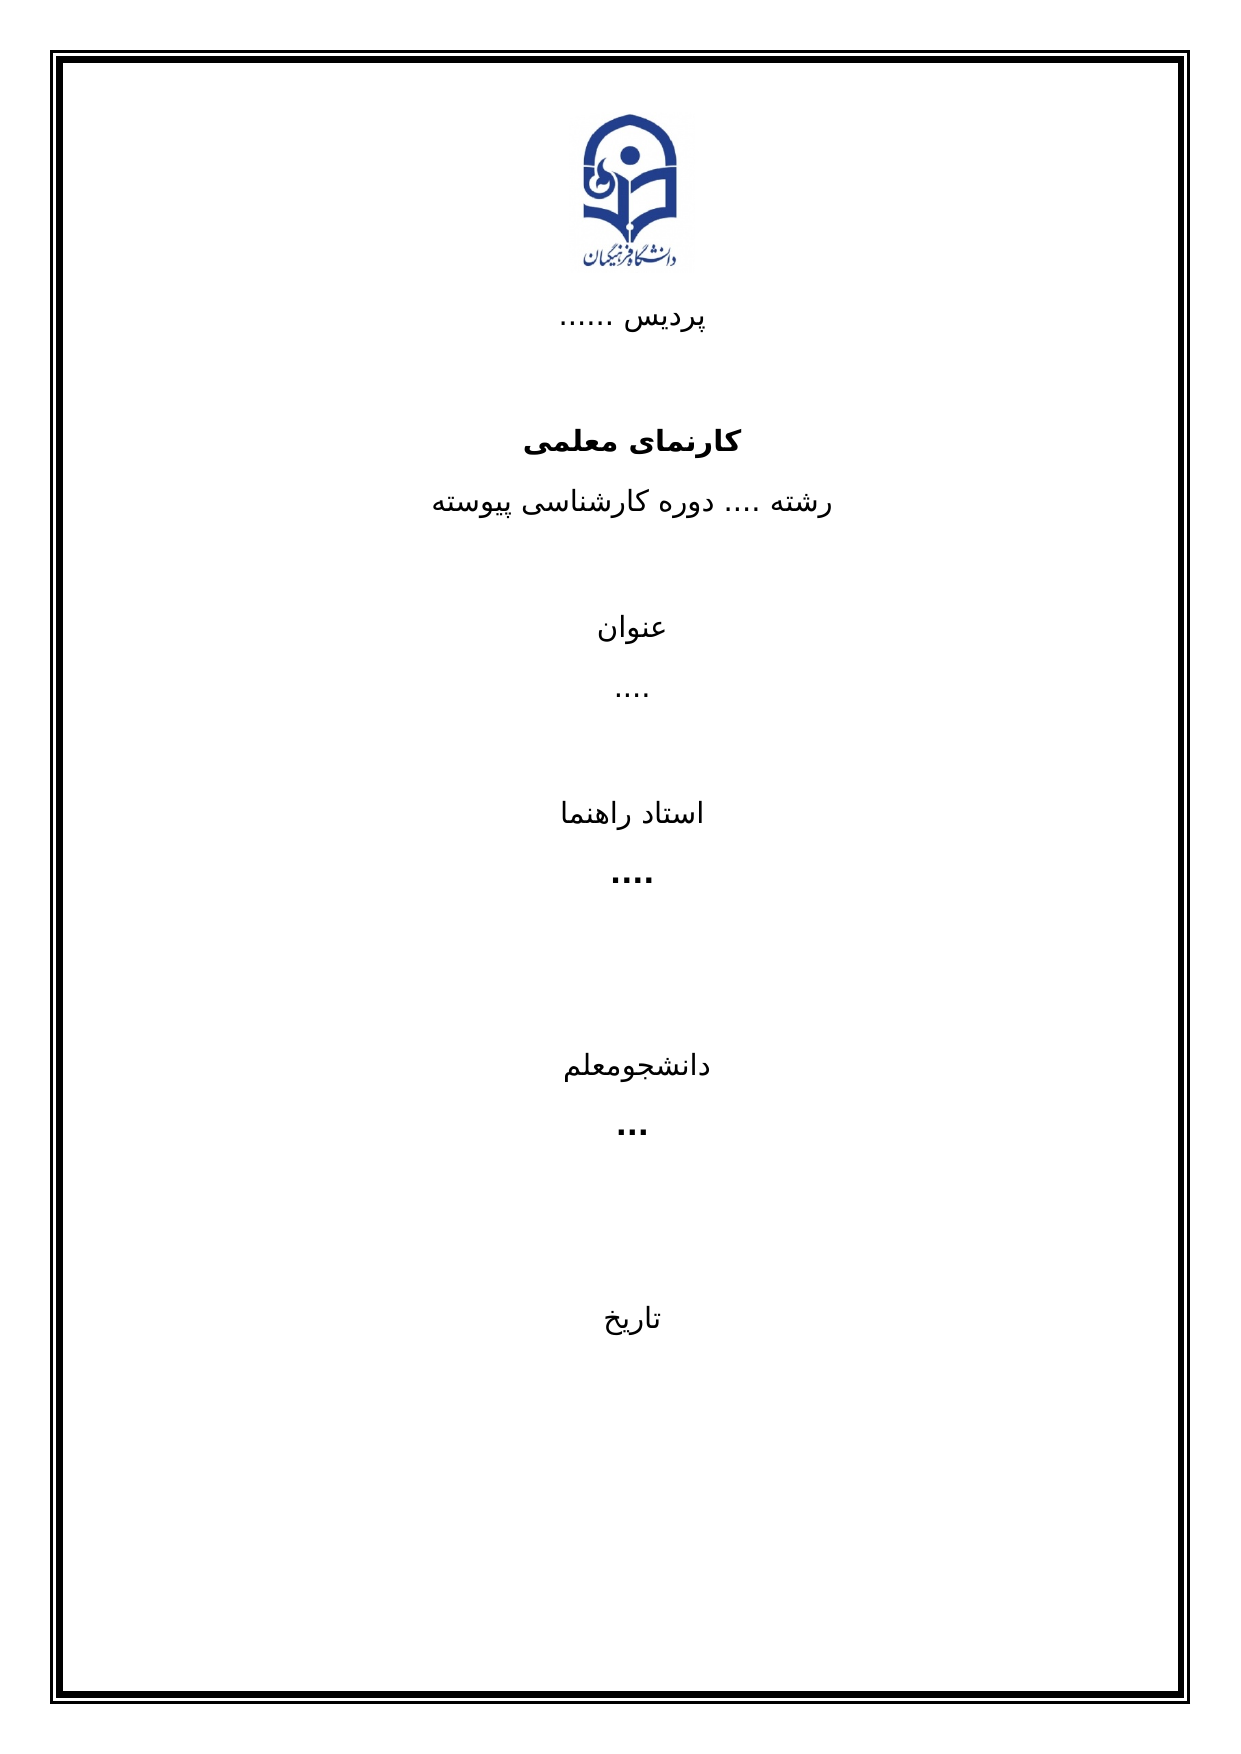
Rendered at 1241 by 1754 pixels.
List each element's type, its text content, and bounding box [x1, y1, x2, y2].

text عنوان [112, 610, 1152, 644]
text دانشجومعلم [112, 1049, 1152, 1083]
text .... [112, 856, 1152, 890]
picture [568, 112, 696, 273]
text استاد راهنما [112, 796, 1152, 830]
text رشته .... دوره کارشناسی پیوسته [112, 484, 1152, 518]
text .... [112, 670, 1152, 704]
text تاریخ [112, 1301, 1152, 1335]
text پردیس ...... [112, 298, 1152, 332]
text کارنمای معلمی [112, 424, 1152, 458]
text ... [112, 1108, 1152, 1142]
